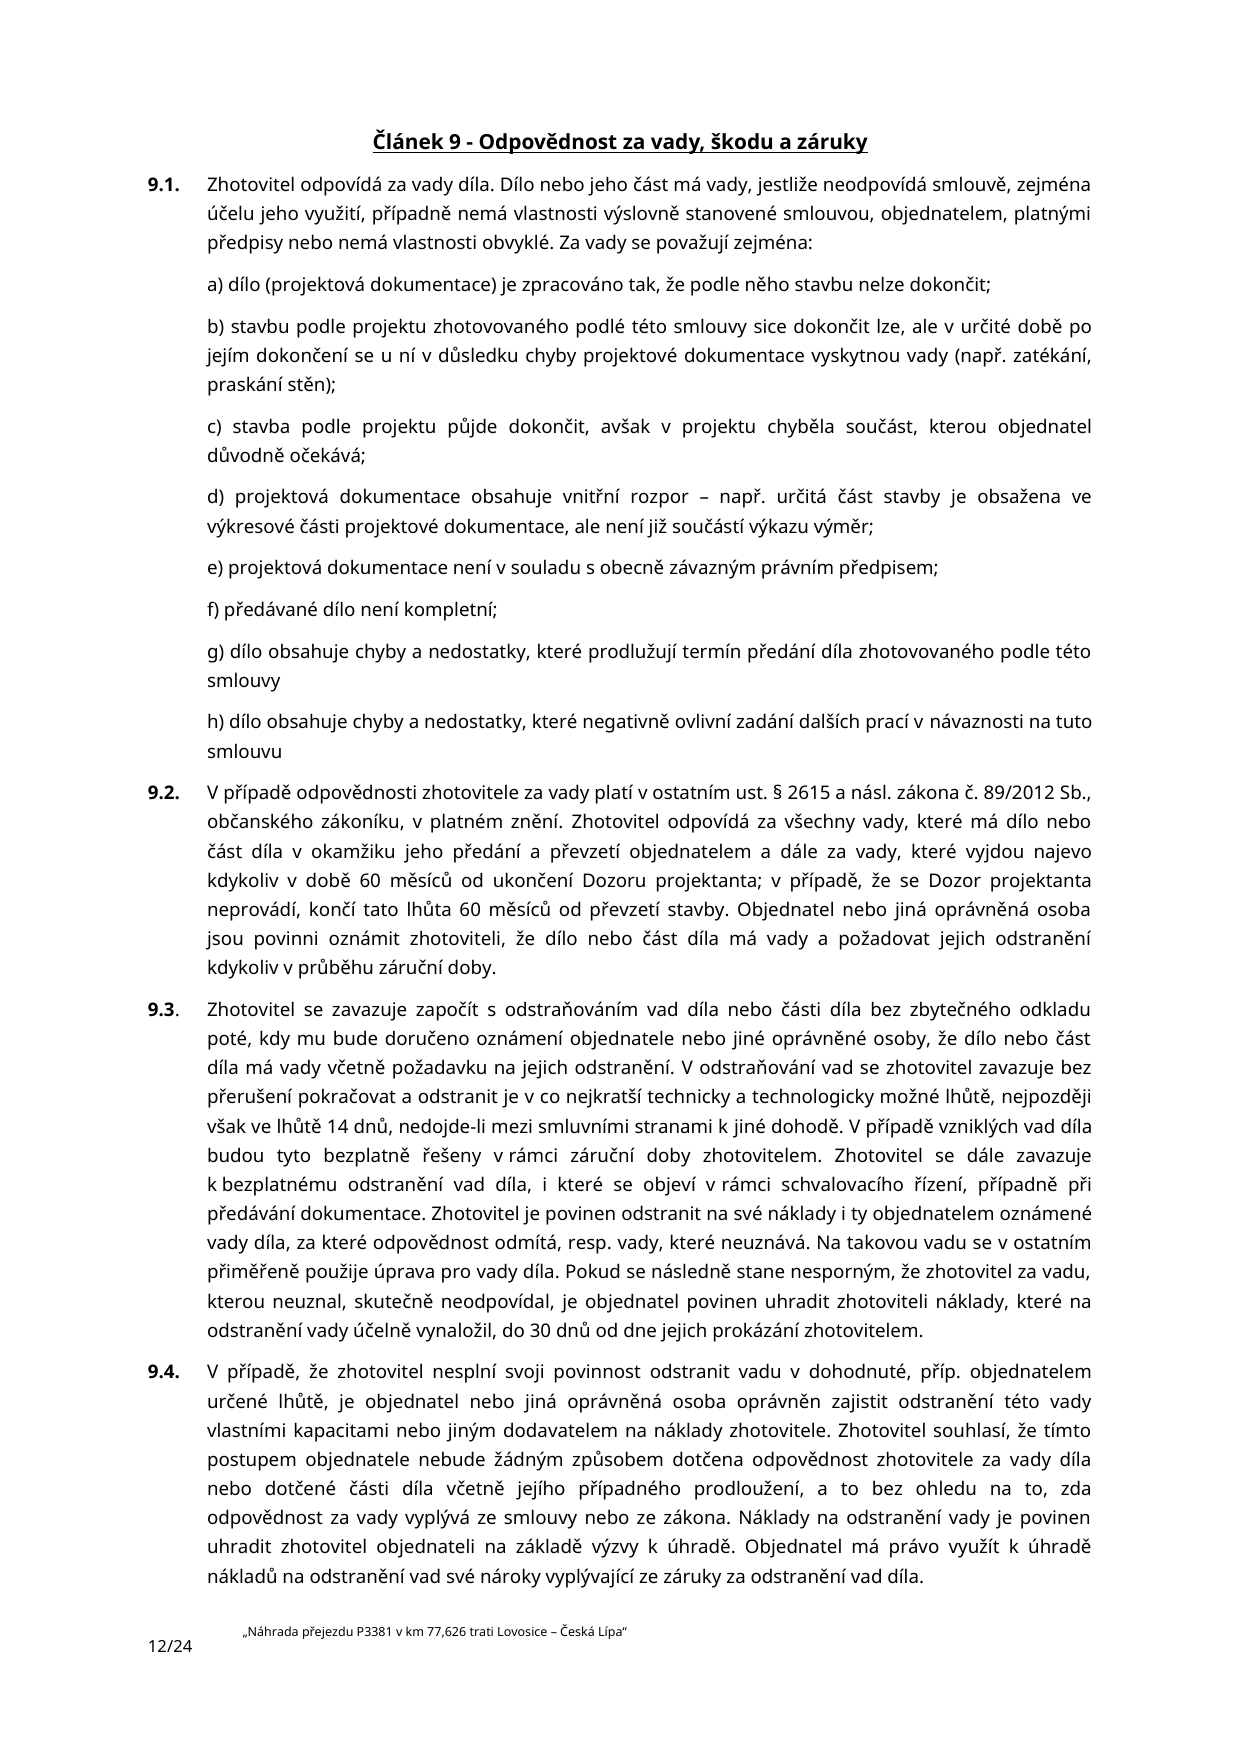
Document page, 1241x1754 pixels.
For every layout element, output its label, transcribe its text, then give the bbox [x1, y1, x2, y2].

subtitle Článek 9 - Odpovědnost za vady, škodu a záruky [148, 126, 1092, 156]
subtitle a) dílo (projektová dokumentace) je zpracováno tak, že podle něho stavbu nelze dokončit; [207, 268, 1092, 297]
subtitle b) stavbu podle projektu zhotovovaného podlé této smlouvy sice dokončit lze, ale v určité době po jejím dokončení se u ní v důsledku chyby projektové dokumentace vyskytnou vady (např. zatékání, praskání stěn); [207, 310, 1092, 397]
text 9.3. Zhotovitel se zavazuje započít s odstraňováním vad díla nebo části díla bez zbytečného odkladu poté, kdy mu bude doručeno oznámení objednatele nebo jiné oprávněné osoby, že dílo nebo část díla má vady včetně požadavku na jejich odstranění. V odstraňování vad se zhotovitel zavazuje bez přerušení pokračovat a odstranit je v co nejkratší technicky a technologicky možné lhůtě, nejpozději však ve lhůtě 14 dnů, nedojde-li mezi smluvními stranami k jiné dohodě. V případě vzniklých vad díla budou tyto bezplatně řešeny v rámci záruční doby zhotovitelem. Zhotovitel se dále zavazuje k bezplatnému odstranění vad díla, i které se objeví v rámci schvalovacího řízení, případně při předávání dokumentace. Zhotovitel je povinen odstranit na své náklady i ty objednatelem oznámené vady díla, za které odpovědnost odmítá, resp. vady, které neuznává. Na takovou vadu se v ostatním přiměřeně použije úprava pro vady díla. Pokud se následně stane nesporným, že zhotovitel za vadu, kterou neuznal, skutečně neodpovídal, je objednatel povinen uhradit zhotoviteli náklady, které na odstranění vady účelně vynaložil, do 30 dnů od dne jejich prokázání zhotovitelem. [148, 993, 1092, 1343]
subtitle c) stavba podle projektu půjde dokončit, avšak v projektu chyběla součást, kterou objednatel důvodně očekává; [207, 410, 1092, 468]
subtitle d) projektová dokumentace obsahuje vnitřní rozpor – např. určitá část stavby je obsažena ve výkresové části projektové dokumentace, ale není již součástí výkazu výměr; [207, 481, 1092, 539]
subtitle e) projektová dokumentace není v souladu s obecně závazným právním předpisem; [207, 551, 1092, 581]
subtitle 9.1. Zhotovitel odpovídá za vady díla. Dílo nebo jeho část má vady, jestliže neodpovídá smlouvě, zejména účelu jeho využití, případně nemá vlastnosti výslovně stanovené smlouvou, objednatelem, platnými předpisy nebo nemá vlastnosti obvyklé. Za vady se považují zejména: [148, 168, 1092, 256]
subtitle 9.2. V případě odpovědnosti zhotovitele za vady platí v ostatním ust. § 2615 a násl. zákona č. 89/2012 Sb., občanského zákoníku, v platném znění. Zhotovitel odpovídá za všechny vady, které má dílo nebo část díla v okamžiku jeho předání a převzetí objednatelem a dále za vady, které vyjdou najevo kdykoliv v době 60 měsíců od ukončení Dozoru projektanta; v případě, že se Dozor projektanta neprovádí, končí tato lhůta 60 měsíců od převzetí stavby. Objednatel nebo jiná oprávněná osoba jsou povinni oznámit zhotoviteli, že dílo nebo část díla má vady a požadovat jejich odstranění kdykoliv v průběhu záruční doby. [148, 776, 1092, 981]
subtitle f) předávané dílo není kompletní; [207, 593, 1092, 622]
subtitle g) dílo obsahuje chyby a nedostatky, které prodlužují termín předání díla zhotovovaného podle této smlouvy [207, 635, 1092, 693]
text 9.4. V případě, že zhotovitel nesplní svoji povinnost odstranit vadu v dohodnuté, příp. objednatelem určené lhůtě, je objednatel nebo jiná oprávněná osoba oprávněn zajistit odstranění této vady vlastními kapacitami nebo jiným dodavatelem na náklady zhotovitele. Zhotovitel souhlasí, že tímto postupem objednatele nebude žádným způsobem dotčena odpovědnost zhotovitele za vady díla nebo dotčené části díla včetně jejího případného prodloužení, a to bez ohledu na to, zda odpovědnost za vady vyplývá ze smlouvy nebo ze zákona. Náklady na odstranění vady je povinen uhradit zhotovitel objednateli na základě výzvy k úhradě. Objednatel má právo využít k úhradě nákladů na odstranění vad své nároky vyplývající ze záruky za odstranění vad díla. [148, 1356, 1092, 1589]
subtitle h) dílo obsahuje chyby a nedostatky, které negativně ovlivní zadání dalších prací v návaznosti na tuto smlouvu [207, 706, 1092, 764]
